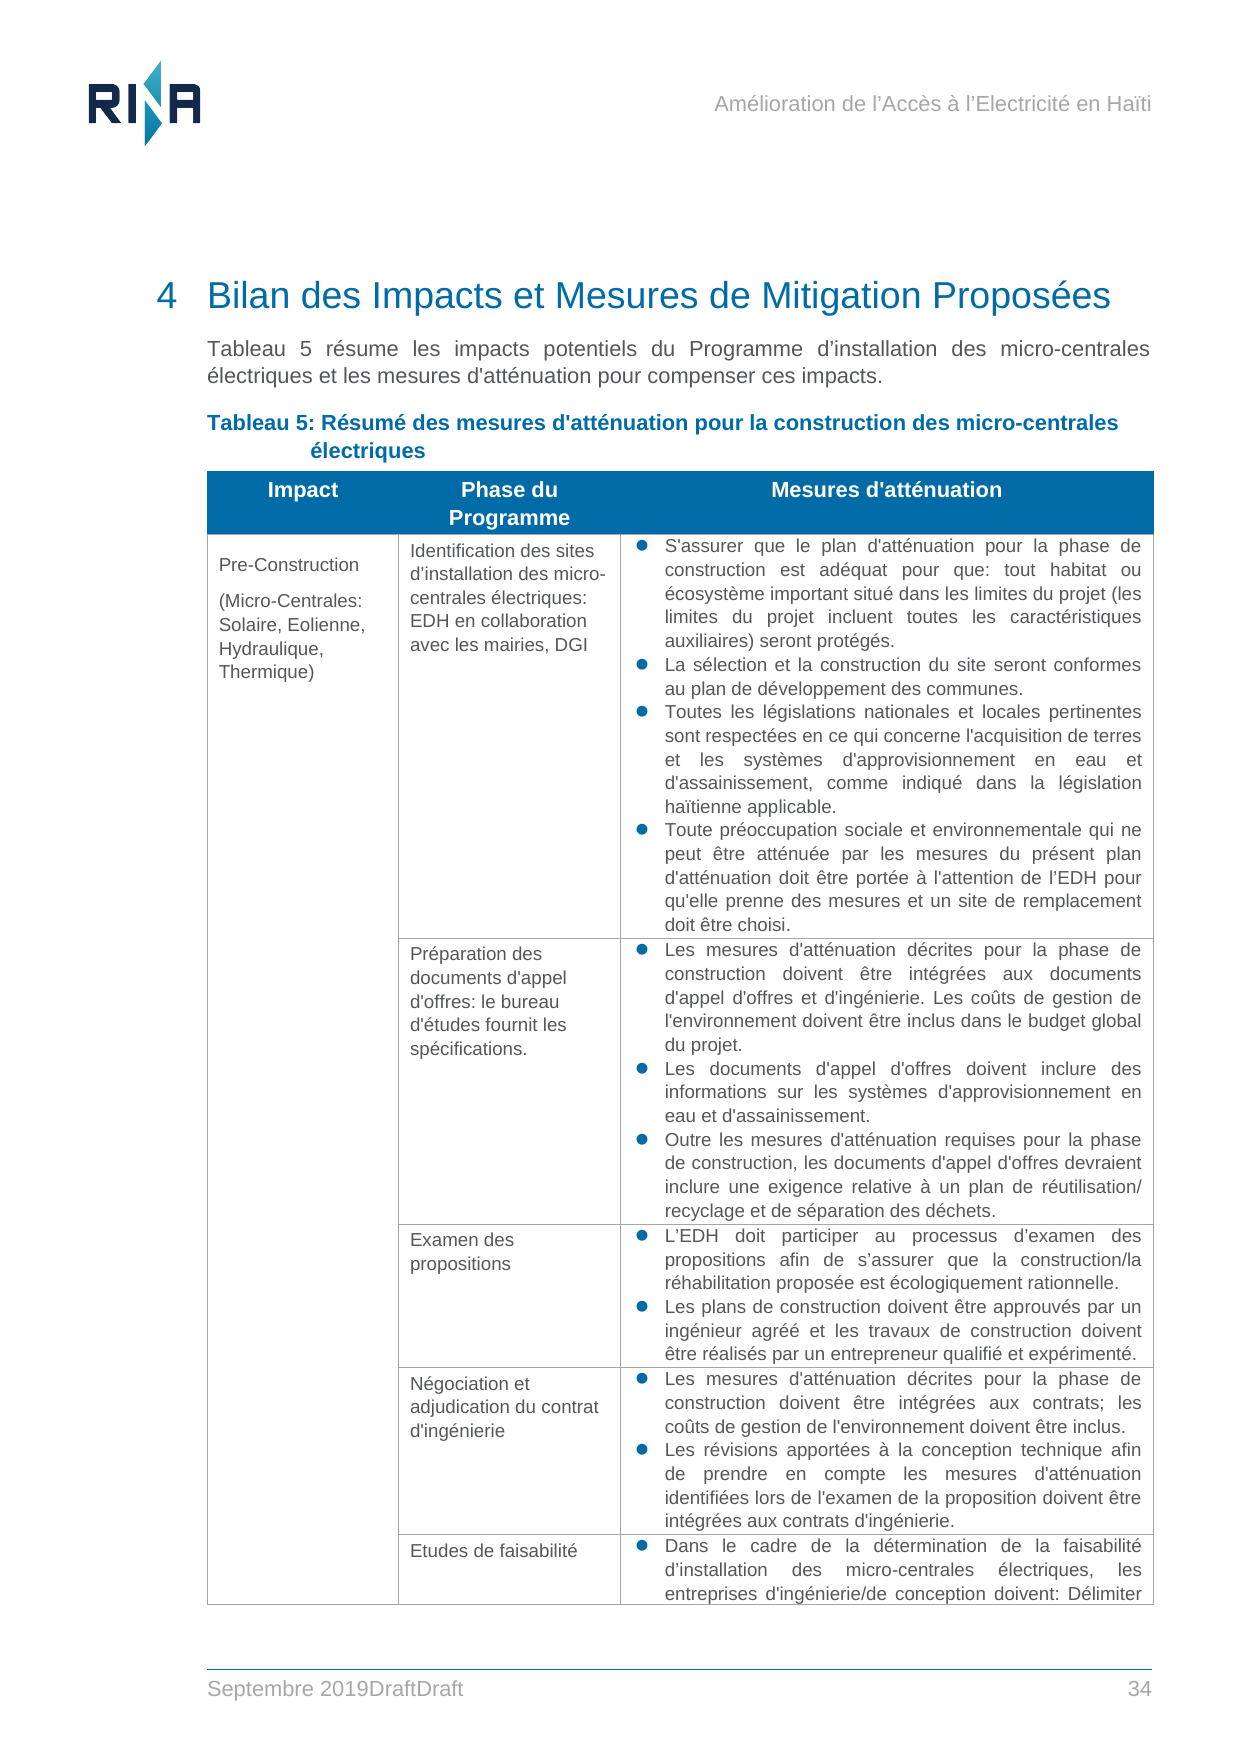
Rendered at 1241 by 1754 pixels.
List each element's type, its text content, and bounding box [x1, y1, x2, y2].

table_cell Identification des sites d’installation des micro-centrales électriques: EDH en collaboration avec les mairies, DGI [399, 535, 620, 938]
table_cell L’EDH doit participer au processus d’examen des propositions afin de s’assurer que la construction/la réhabilitation proposée est écologiquement rationnelle. Les plans de construction doivent être approuvés par un ingénieur agréé et les travaux de construction doivent être réalisés par un entrepreneur qualifié et expérimenté. [621, 1225, 1153, 1367]
table_cell Négociation et adjudication du contrat d'ingénierie [399, 1368, 620, 1534]
subtitle Bilan des Impacts et Mesures de Mitigation Proposées [177, 274, 1152, 317]
table_cell Pre-Construction (Micro-Centrales: Solaire, Eolienne, Hydraulique, Thermique) [208, 535, 398, 1604]
table_cell Préparation des documents d'appel d'offres: le bureau d'études fournit les spécifications. [399, 939, 620, 1223]
table_cell Examen des propositions [399, 1225, 620, 1367]
table_cell Etudes de faisabilité [399, 1535, 620, 1604]
table_header Mesures d'atténuation [621, 473, 1153, 534]
table_header Impact [208, 473, 398, 534]
table_header Phase du Programme [399, 473, 620, 534]
table_cell Les mesures d'atténuation décrites pour la phase de construction doivent être intégrées aux documents d'appel d'offres et d'ingénierie. Les coûts de gestion de l'environnement doivent être inclus dans le budget global du projet. Les documents d'appel d'offres doivent inclure des informations sur les systèmes d'approvisionnement en eau et d'assainissement. Outre les mesures d'atténuation requises pour la phase de construction, les documents d'appel d'offres devraient inclure une exigence relative à un plan de réutilisation/ recyclage et de séparation des déchets. [621, 939, 1153, 1223]
text Tableau 5 résume les impacts potentiels du Programme d’installation des micro-centrales électriques et les mesures d'atténuation pour compenser ces impacts. [207, 336, 1152, 388]
text Tableau 5: Résumé des mesures d'atténuation pour la construction des micro-centrales électriques [207, 410, 1152, 463]
picture [88, 60, 201, 147]
table_cell Les mesures d'atténuation décrites pour la phase de construction doivent être intégrées aux contrats; les coûts de gestion de l'environnement doivent être inclus. Les révisions apportées à la conception technique afin de prendre en compte les mesures d'atténuation identifiées lors de l'examen de la proposition doivent être intégrées aux contrats d'ingénierie. [621, 1368, 1153, 1534]
table_cell S'assurer que le plan d'atténuation pour la phase de construction est adéquat pour que: tout habitat ou écosystème important situé dans les limites du projet (les limites du projet incluent toutes les caractéristiques auxiliaires) seront protégés. La sélection et la construction du site seront conformes au plan de développement des communes. Toutes les législations nationales et locales pertinentes sont respectées en ce qui concerne l'acquisition de terres et les systèmes d'approvisionnement en eau et d'assainissement, comme indiqué dans la législation haïtienne applicable. Toute préoccupation sociale et environnementale qui ne peut être atténuée par les mesures du présent plan d'atténuation doit être portée à l'attention de l’EDH pour qu'elle prenne des mesures et un site de remplacement doit être choisi. [621, 535, 1153, 938]
